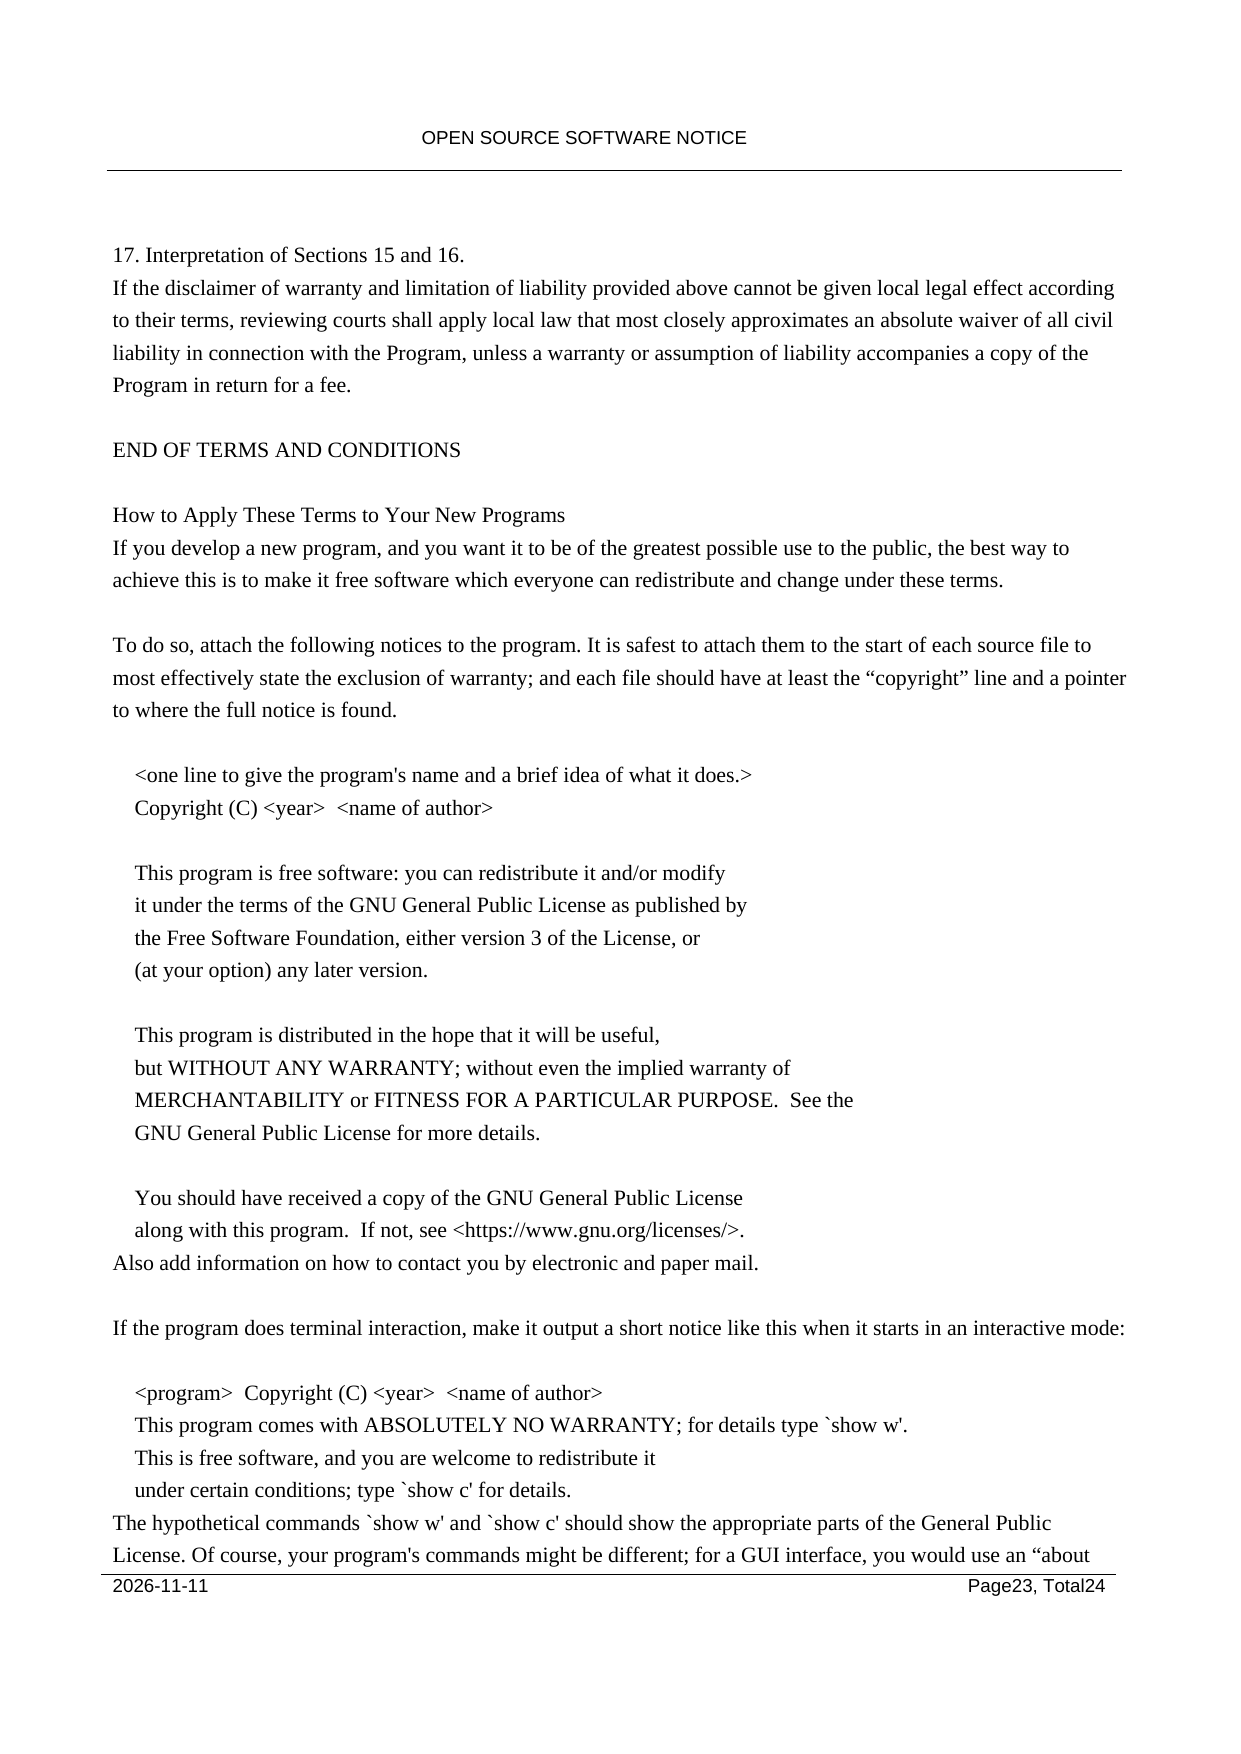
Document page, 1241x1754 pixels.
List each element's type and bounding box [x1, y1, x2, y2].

text [112, 206, 1128, 1571]
